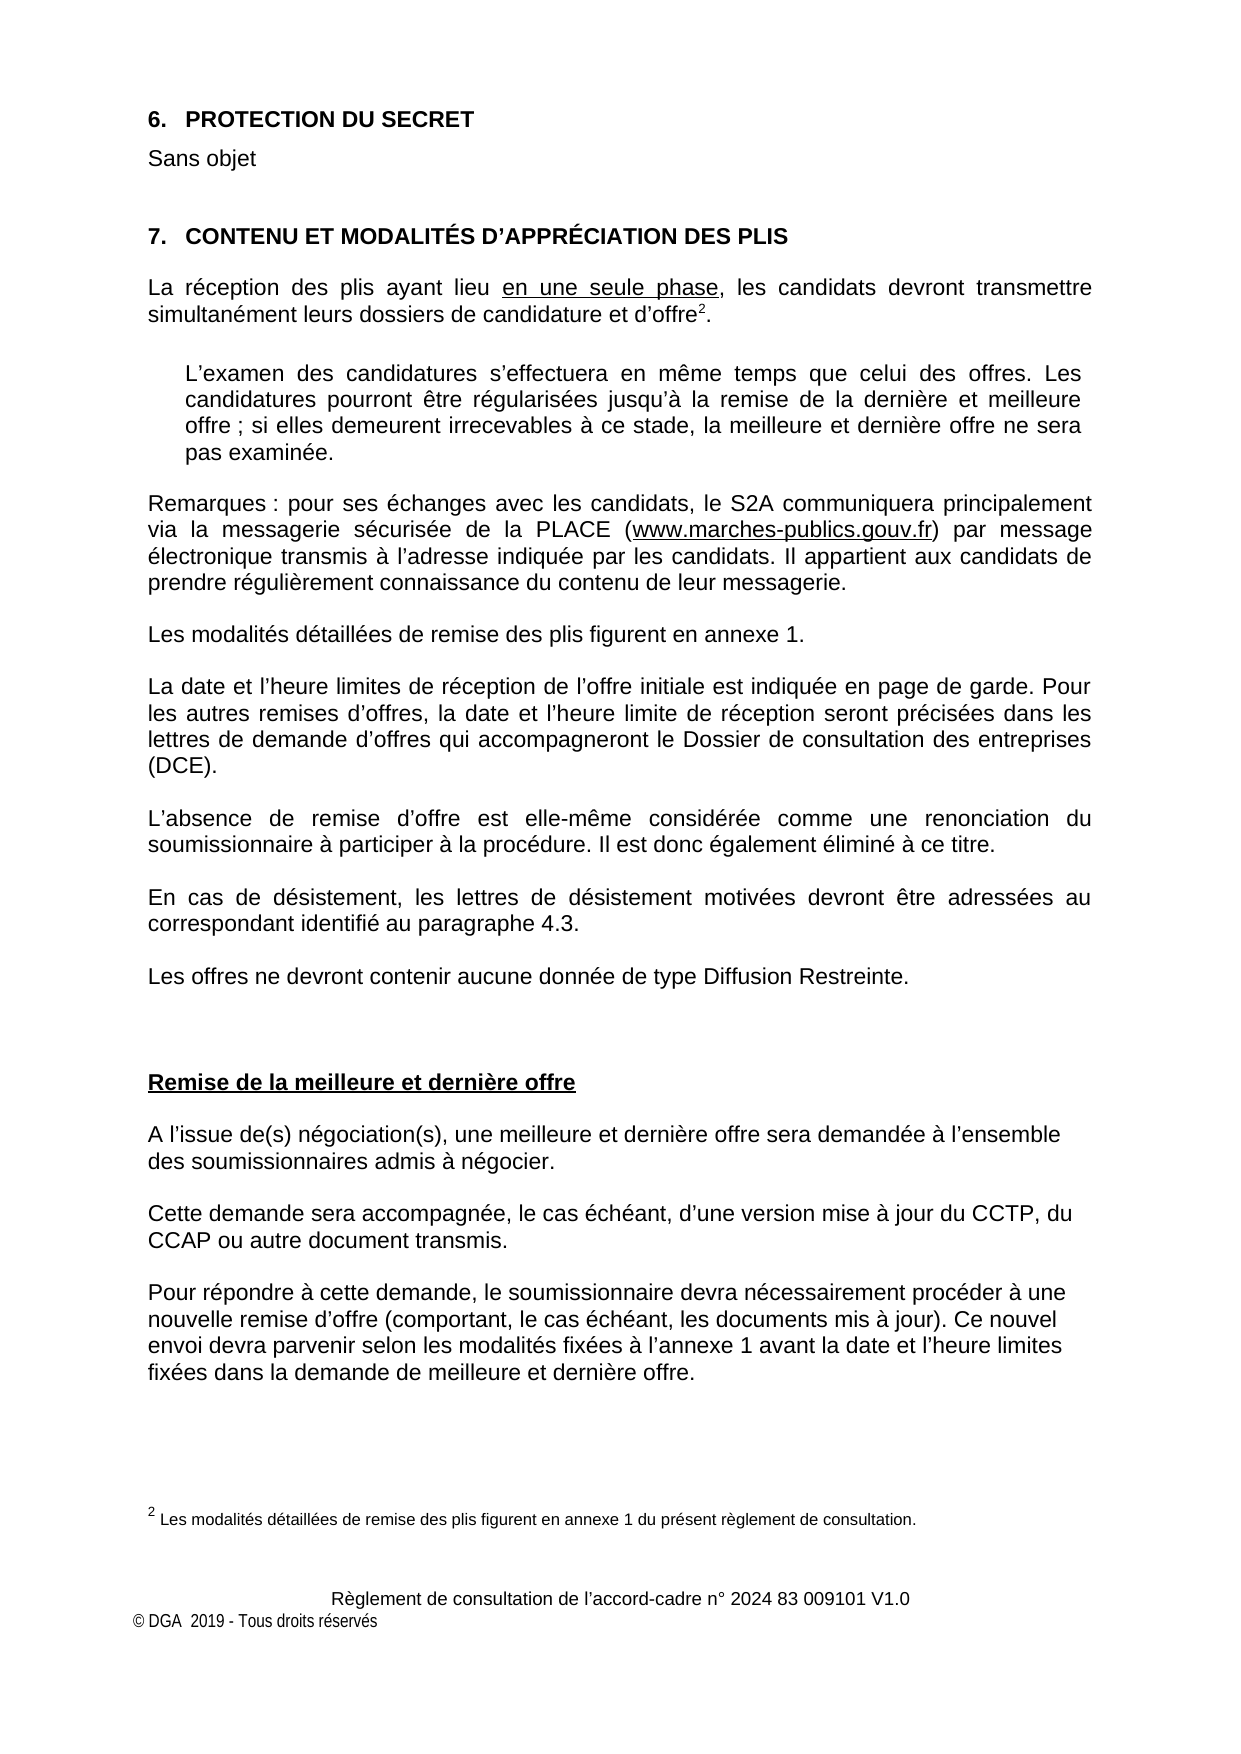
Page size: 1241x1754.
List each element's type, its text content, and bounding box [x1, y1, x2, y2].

text Sans objet [148, 145, 1092, 172]
text Les offres ne devront contenir aucune donnée de type Diffusion Restreinte. [148, 963, 1092, 989]
subtitle CONTENU ET MODALITÉS D’APPRÉCIATION DES PLIS [148, 223, 1092, 249]
text Les modalités détaillées de remise des plis figurent en annexe 1. [148, 621, 1092, 647]
text Cette demande sera accompagnée, le cas échéant, d’une version mise à jour du CCTP, du CCAP ou autre document transmis. [148, 1200, 1092, 1253]
text En cas de désistement, les lettres de désistement motivées devront être adressées au correspondant identifié au paragraphe 4.3. [148, 884, 1092, 937]
text La date et l’heure limites de réception de l’offre initiale est indiquée en page de garde. Pour les autres remises d’offres, la date et l’heure limite de réception seront précisées dans les lettres de demande d’offres qui accompagneront le Dossier de consultation des entreprises (DCE). [148, 673, 1092, 779]
text L’examen des candidatures s’effectuera en même temps que celui des offres. Les candidatures pourront être régularisées jusqu’à la remise de la dernière et meilleure offre ; si elles demeurent irrecevables à ce stade, la meilleure et dernière offre ne sera pas examinée. [185, 360, 1082, 465]
text Remarques : pour ses échanges avec les candidats, le S2A communiquera principalement via la messagerie sécurisée de la PLACE (www.marches-publics.gouv.fr) par message électronique transmis à l’adresse indiquée par les candidats. Il appartient aux candidats de prendre régulièrement connaissance du contenu de leur messagerie. [148, 490, 1092, 596]
text A l’issue de(s) négociation(s), une meilleure et dernière offre sera demandée à l’ensemble des soumissionnaires admis à négocier. [148, 1121, 1092, 1174]
text Pour répondre à cette demande, le soumissionnaire devra nécessairement procéder à une nouvelle remise d’offre (comportant, le cas échéant, les documents mis à jour). Ce nouvel envoi devra parvenir selon les modalités fixées à l’annexe 1 avant la date et l’heure limites fixées dans la demande de meilleure et dernière offre. [148, 1279, 1092, 1385]
text La réception des plis ayant lieu en une seule phase, les candidats devront transmettre simultanément leurs dossiers de candidature et d’offre. [148, 274, 1092, 327]
text Remise de la meilleure et dernière offre [148, 1068, 1092, 1095]
subtitle PROTECTION DU SECRET [148, 106, 1092, 133]
text L’absence de remise d’offre est elle-même considérée comme une renonciation du soumissionnaire à participer à la procédure. Il est donc également éliminé à ce titre. [148, 805, 1092, 858]
